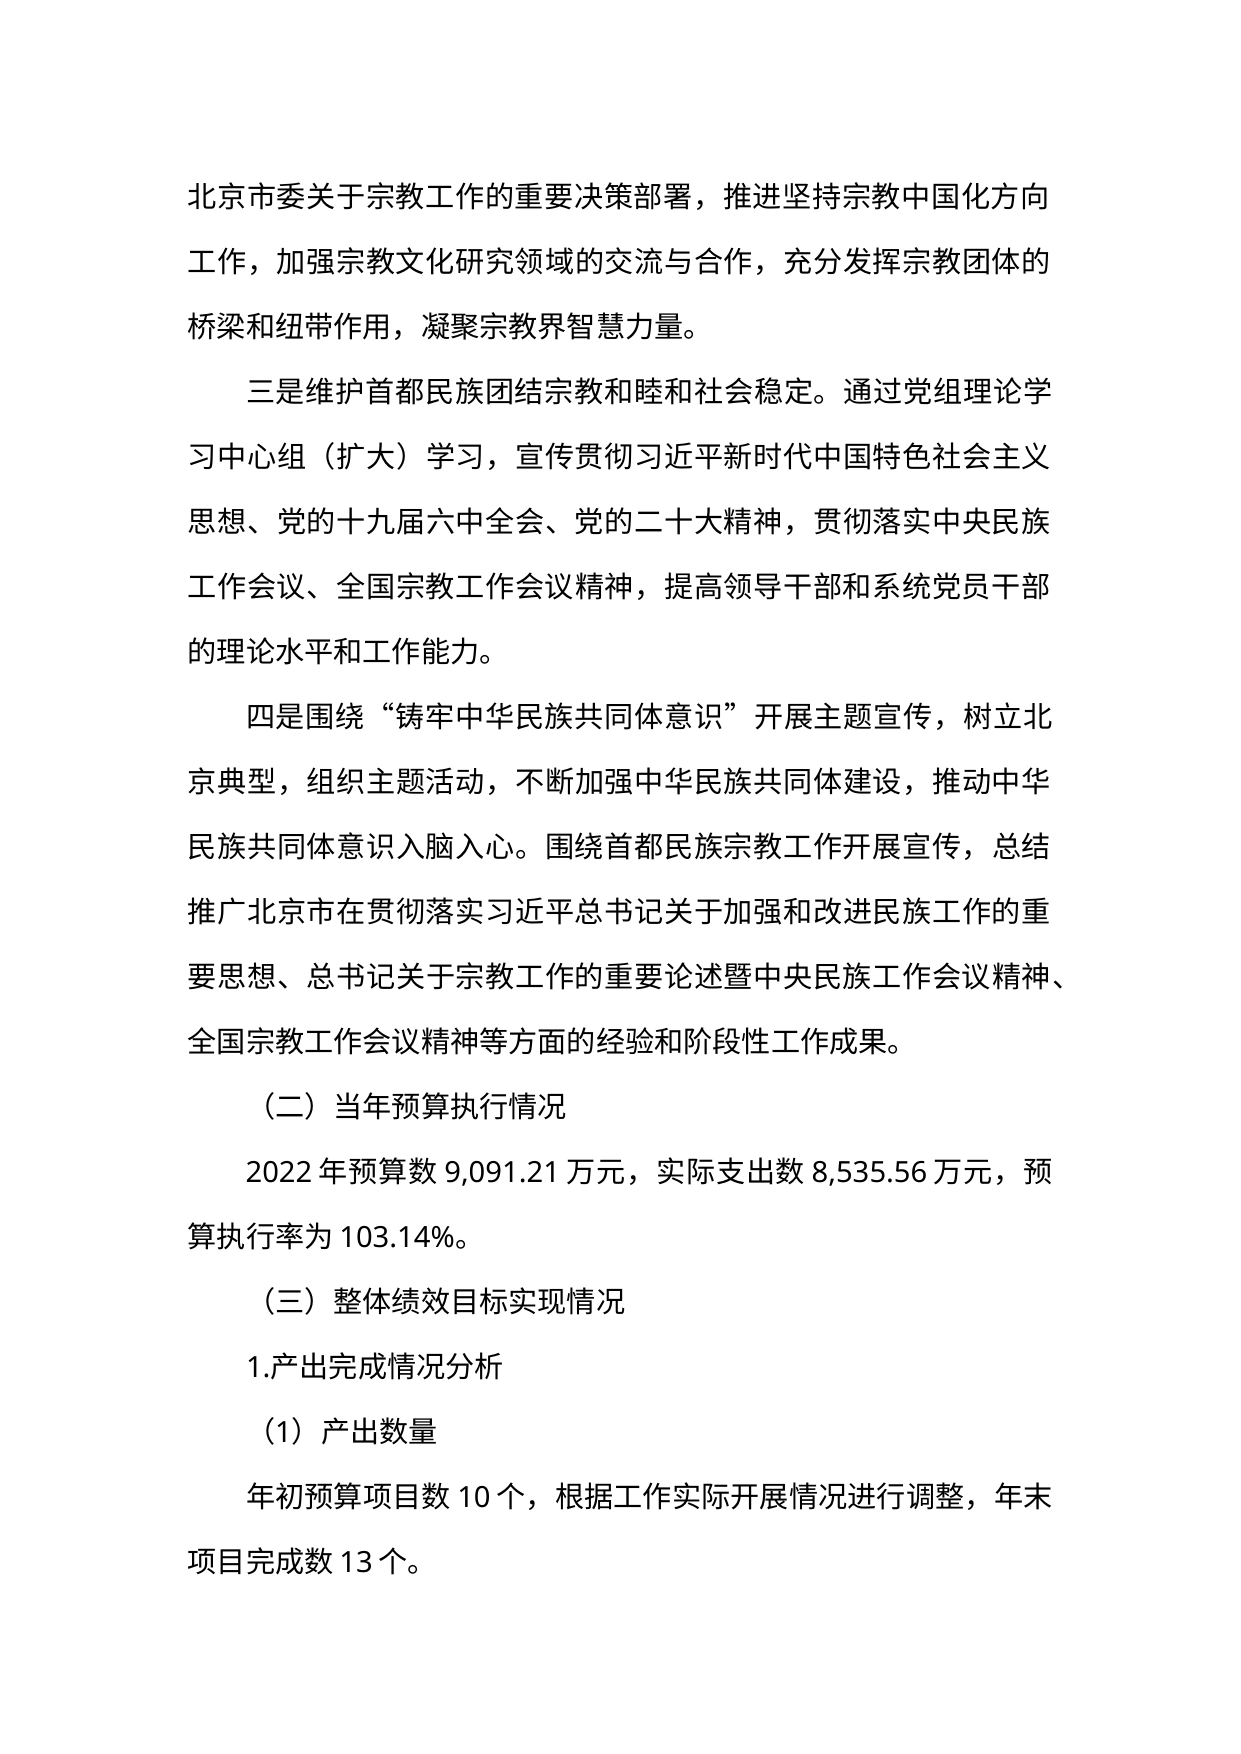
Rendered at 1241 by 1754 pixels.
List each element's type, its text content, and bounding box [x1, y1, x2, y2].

text （1）产出数量 [187, 1397, 1053, 1462]
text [187, 162, 1053, 357]
text （二）当年预算执行情况 [187, 1072, 1053, 1137]
text 年初预算项目数10个，根据工作实际开展情况进行调整，年末项目完成数13个。 [187, 1462, 1053, 1592]
text 1.产出完成情况分析 [187, 1332, 1053, 1397]
text 三是维护首都民族团结宗教和睦和社会稳定。通过党组理论学习中心组（扩大）学习，宣传贯彻习近平新时代中国特色社会主义思想、党的十九届六中全会、党的二十大精神，贯彻落实中央民族工作会议、全国宗教工作会议精神，提高领导干部和系统党员干部的理论水平和工作能力。 [187, 357, 1053, 682]
text 2022年预算数9,091.21万元，实际支出数8,535.56万元，预算执行率为103.14%。 [187, 1137, 1053, 1267]
text 四是围绕“铸牢中华民族共同体意识”开展主题宣传，树立北京典型，组织主题活动，不断加强中华民族共同体建设，推动中华民族共同体意识入脑入心。围绕首都民族宗教工作开展宣传，总结推广北京市在贯彻落实习近平总书记关于加强和改进民族工作的重要思想、总书记关于宗教工作的重要论述暨中央民族工作会议精神、全国宗教工作会议精神等方面的经验和阶段性工作成果。 [187, 682, 1053, 1072]
text （三）整体绩效目标实现情况 [187, 1267, 1053, 1332]
